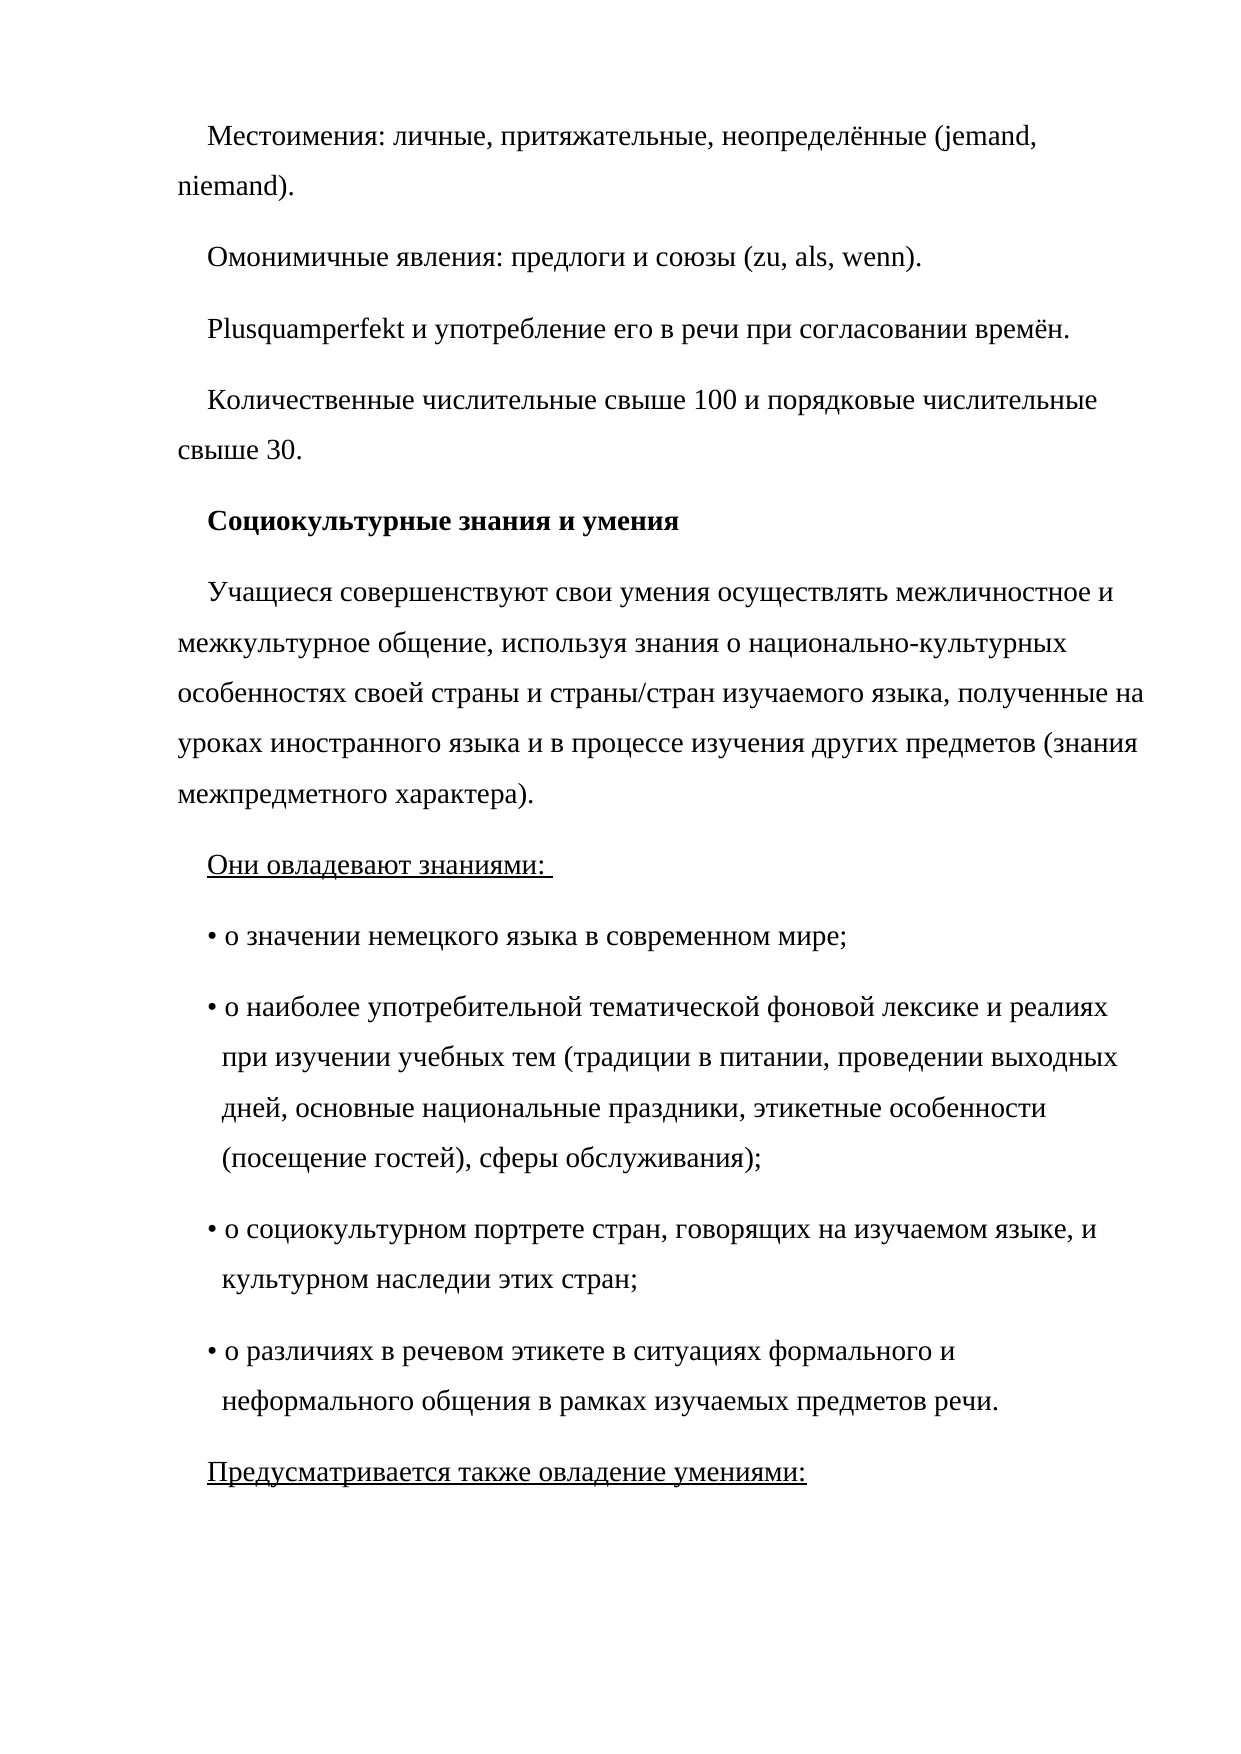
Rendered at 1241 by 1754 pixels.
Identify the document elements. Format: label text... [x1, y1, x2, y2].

text • о различиях в речевом этикете в ситуациях формального и неформального общения в рамках изучаемых предметов речи. [207, 1333, 1152, 1417]
text Местоимения: личные, притяжательные, неопределённые (jemand, niemand). [177, 118, 1152, 202]
text • о социокультурном портрете стран, говорящих на изучаемом языке, и культурном наследии этих стран; [207, 1211, 1152, 1295]
text Количественные числительные свыше 100 и порядковые числительные свыше 30. [177, 382, 1152, 466]
text Они овладевают знаниями: [177, 847, 1152, 880]
text Предусматривается также овладение умениями: [177, 1454, 1152, 1488]
text • о наиболее употребительной тематической фоновой лексике и реалиях при изучении учебных тем (традиции в питании, проведении выходных дней, основные национальные праздники, этикетные особенности (посещение гостей), сферы обслуживания); [207, 989, 1152, 1174]
text Социокультурные знания и умения [177, 503, 1152, 537]
text • о значении немецкого языка в современном мире; [207, 918, 1152, 952]
text Омонимичные явления: предлоги и союзы (zu, als, wenn). [177, 239, 1152, 273]
text Учащиеся совершенствуют свои умения осуществлять межличностное и межкультурное общение, используя знания о национально-культурных особенностях своей страны и страны/стран изучаемого языка, полученные на уроках иностранного языка и в процессе изучения других предметов (знания межпредметного характера). [177, 574, 1152, 809]
text Plusquamperfekt и употребление его в речи при согласовании времён. [177, 311, 1152, 344]
